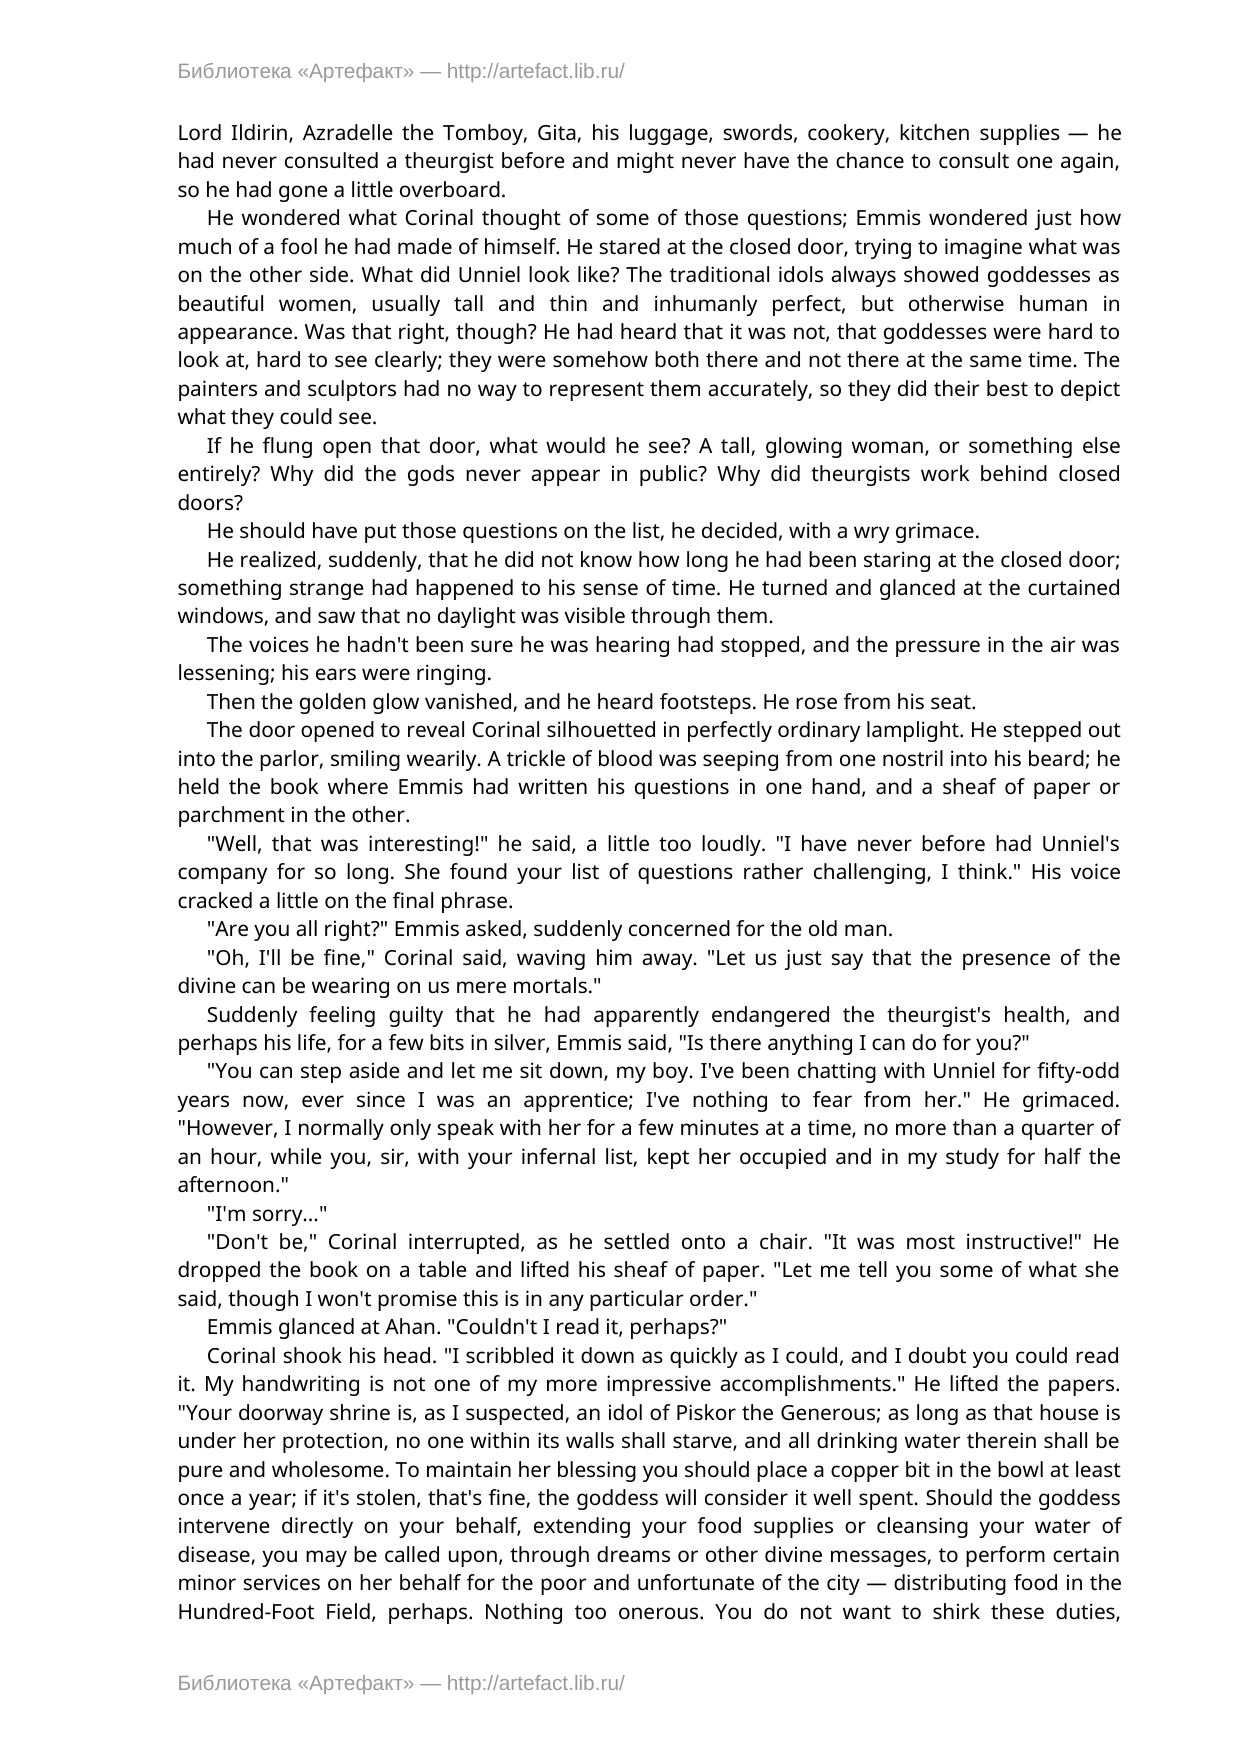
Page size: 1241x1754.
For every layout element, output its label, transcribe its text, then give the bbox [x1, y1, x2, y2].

text He should have put those questions on the list, he decided, with a wry grimace. [177, 516, 1122, 545]
text "Oh, I'll be fine," Corinal said, waving him away. "Let us just say that the presence of the divine can be wearing on us mere mortals." [177, 943, 1122, 1000]
text If he flung open that door, what would he see? A tall, glowing woman, or something else entirely? Why did the gods never appear in public? Why did theurgists work behind closed doors? [177, 431, 1122, 516]
text The voices he hadn't been sure he was hearing had stopped, and the pressure in the air was lessening; his ears were ringing. [177, 630, 1122, 687]
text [177, 1341, 1122, 1625]
text "You can step aside and let me sit down, my boy. I've been chatting with Unniel for fifty-odd years now, ever since I was an apprentice; I've nothing to fear from her." He grimaced. "However, I normally only speak with her for a few minutes at a time, no more than a quarter of an hour, while you, sir, with your infernal list, kept her occupied and in my study for half the afternoon." [177, 1057, 1122, 1199]
text "Well, that was interesting!" he said, a little too loudly. "I have never before had Unniel's company for so long. She found your list of questions rather challenging, I think." His voice cracked a little on the final phrase. [177, 829, 1122, 914]
text "I'm sorry..." [177, 1199, 1122, 1227]
text "Don't be," Corinal interrupted, as he settled onto a chair. "It was most instructive!" He dropped the book on a table and lifted his sheaf of paper. "Let me tell you some of what she said, though I won't promise this is in any particular order." [177, 1227, 1122, 1312]
text He wondered what Corinal thought of some of those questions; Emmis wondered just how much of a fool he had made of himself. He stared at the closed door, trying to imagine what was on the other side. What did Unniel look like? The traditional idols always showed goddesses as beautiful women, usually tall and thin and inhumanly perfect, but otherwise human in appearance. Was that right, though? He had heard that it was not, that goddesses were hard to look at, hard to see clearly; they were somehow both there and not there at the same time. The painters and sculptors had no way to represent them accurately, so they did their best to depict what they could see. [177, 203, 1122, 431]
text Suddenly feeling guilty that he had apparently endangered the theurgist's health, and perhaps his life, for a few bits in silver, Emmis said, "Is there anything I can do for you?" [177, 1000, 1122, 1057]
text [177, 118, 1122, 203]
text He realized, suddenly, that he did not know how long he had been staring at the closed door; something strange had happened to his sense of time. He turned and glanced at the curtained windows, and saw that no daylight was visible through them. [177, 545, 1122, 630]
text "Are you all right?" Emmis asked, suddenly concerned for the old man. [177, 914, 1122, 943]
text Then the golden glow vanished, and he heard footsteps. He rose from his seat. [177, 687, 1122, 715]
text The door opened to reveal Corinal silhouetted in perfectly ordinary lamplight. He stepped out into the parlor, smiling wearily. A trickle of blood was seeping from one nostril into his beard; he held the book where Emmis had written his questions in one hand, and a sheaf of paper or parchment in the other. [177, 715, 1122, 829]
text Emmis glanced at Ahan. "Couldn't I read it, perhaps?" [177, 1312, 1122, 1341]
